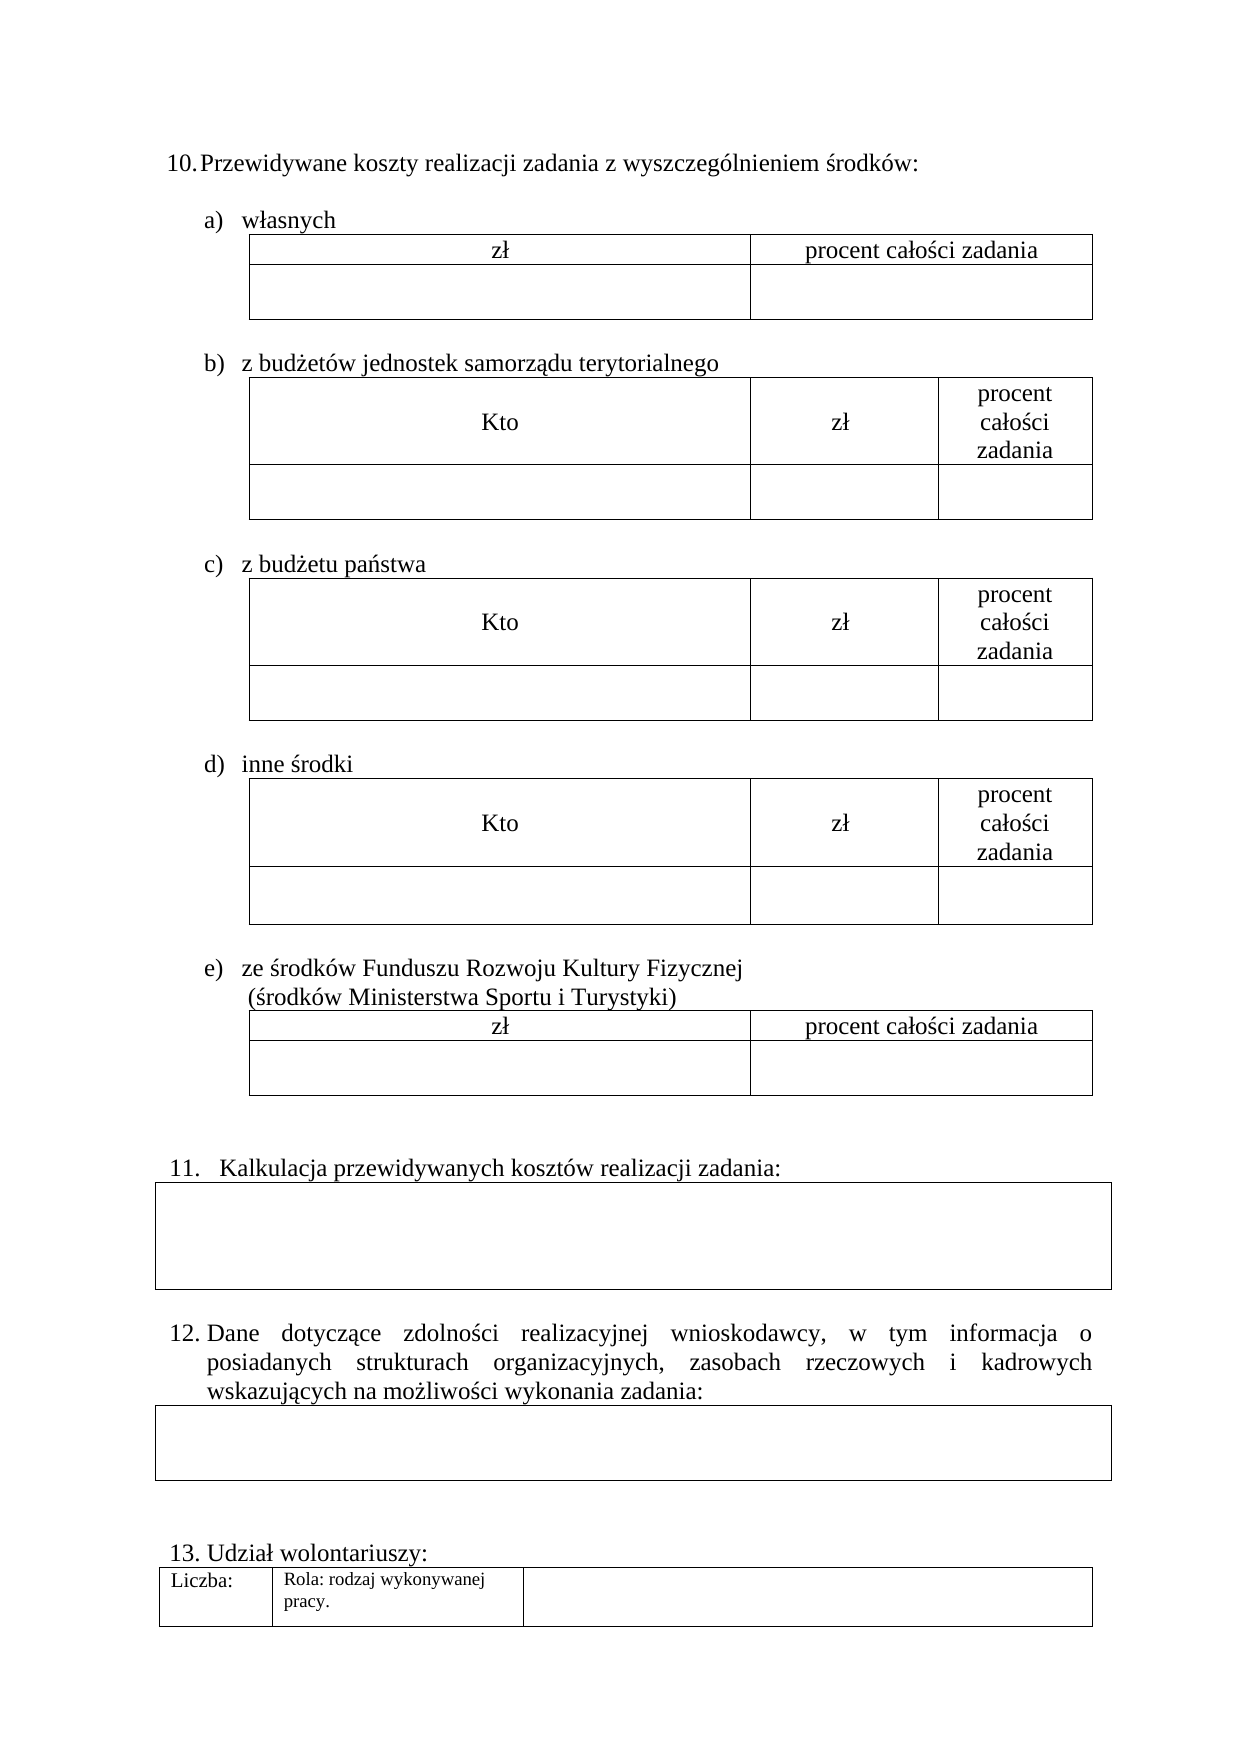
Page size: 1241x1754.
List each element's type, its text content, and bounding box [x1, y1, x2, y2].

table_cell [250, 265, 750, 318]
table_cell [751, 1041, 1092, 1095]
list inne środki [204, 749, 1093, 778]
list Dane dotyczące zdolności realizacyjnej wnioskodawcy, w tym informacja o posiadanych strukturach organizacyjnych, zasobach rzeczowych i kadrowych wskazujących na możliwości wykonania zadania: [169, 1318, 1093, 1405]
list ze środków Funduszu Rozwoju Kultury Fizycznej [204, 953, 1093, 982]
table_cell [250, 867, 750, 924]
table_cell [939, 867, 1092, 924]
table_header Kto [250, 378, 750, 464]
table_header zł [751, 779, 938, 866]
table_cell [751, 465, 938, 519]
table_cell [939, 465, 1092, 519]
list Przewidywane koszty realizacji zadania z wyszczególnieniem środków: [166, 148, 1093, 176]
table_cell [250, 666, 750, 720]
table_cell [250, 1041, 750, 1095]
list z budżetów jednostek samorządu terytorialnego [204, 348, 1093, 377]
table_header procent całości zadania [751, 1011, 1092, 1040]
table_header procent całości zadania [939, 378, 1092, 464]
table_cell [751, 867, 938, 924]
table_header Kto [250, 779, 750, 866]
table_header Liczba: [160, 1568, 272, 1626]
list Kalkulacja przewidywanych kosztów realizacji zadania: [169, 1153, 1093, 1182]
table_header zł [250, 1011, 750, 1040]
table_header [524, 1568, 1092, 1626]
text (środków Ministerstwa Sportu i Turystyki) [241, 982, 1093, 1010]
table_header procent całości zadania [939, 779, 1092, 866]
table_header zł [751, 579, 938, 665]
table_header [156, 1406, 1111, 1480]
table_header zł [250, 235, 750, 264]
table_header procent całości zadania [751, 235, 1092, 264]
table_header Kto [250, 579, 750, 665]
list z budżetu państwa [204, 549, 1093, 578]
table_cell [250, 465, 750, 519]
table_cell [751, 265, 1092, 318]
table_cell [751, 666, 938, 720]
table_header zł [751, 378, 938, 464]
table_header procent całości zadania [939, 579, 1092, 665]
table_header Rola: rodzaj wykonywanej pracy. [273, 1568, 523, 1626]
list Udział wolontariuszy: [169, 1538, 1093, 1567]
list własnych [204, 205, 1093, 234]
table_cell [939, 666, 1092, 720]
table_header [156, 1183, 1111, 1289]
